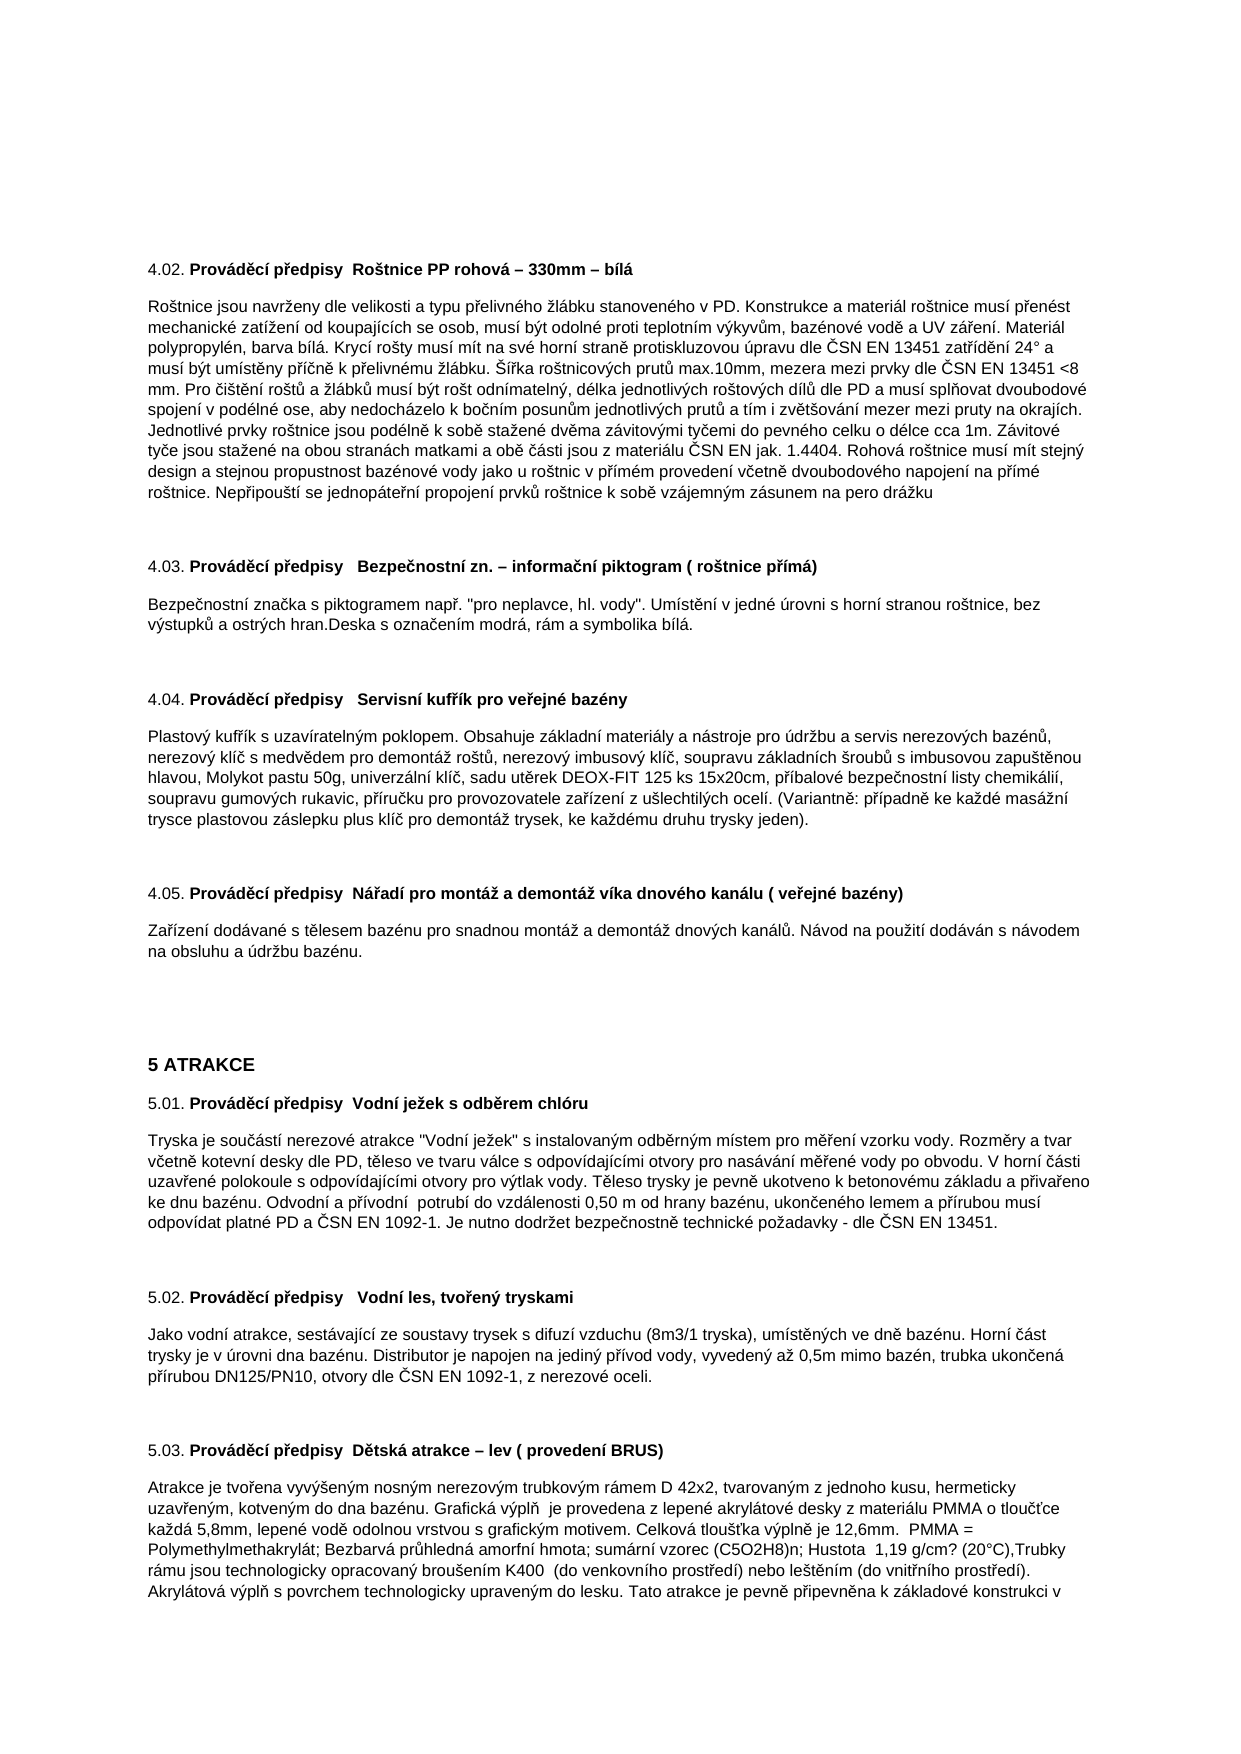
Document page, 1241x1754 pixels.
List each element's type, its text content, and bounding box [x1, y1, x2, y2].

text 5.02. Prováděcí předpisy Vodní les, tvořený tryskami [148, 1288, 1093, 1307]
text 4.03. Prováděcí předpisy Bezpečnostní zn. – informační piktogram ( roštnice přímá) [148, 557, 1093, 576]
text 4.02. Prováděcí předpisy Roštnice PP rohová – 330mm – bílá [148, 259, 1093, 279]
text 5.03. Prováděcí předpisy Dětská atrakce – lev ( provedení BRUS) [148, 1441, 1093, 1460]
text 5.01. Prováděcí předpisy Vodní ježek s odběrem chlóru [148, 1093, 1093, 1113]
text Tryska je součástí nerezové atrakce "Vodní ježek" s instalovaným odběrným místem pro měření vzorku vody. Rozměry a tvar včetně kotevní desky dle PD, těleso ve tvaru válce s odpovídajícími otvory pro nasávání měřené vody po obvodu. V horní části uzavřené polokoule s odpovídajícími otvory pro výtlak vody. Těleso trysky je pevně ukotveno k betonovému základu a přivařeno ke dnu bazénu. Odvodní a přívodní potrubí do vzdálenosti 0,50 m od hrany bazénu, ukončeného lemem a přírubou musí odpovídat platné PD a ČSN EN 1092-1. Je nutno dodržet bezpečnostně technické požadavky - dle ČSN EN 13451. [148, 1131, 1093, 1232]
text Jako vodní atrakce, sestávající ze soustavy trysek s difuzí vzduchu (8m3/1 tryska), umístěných ve dně bazénu. Horní část trysky je v úrovni dna bazénu. Distributor je napojen na jediný přívod vody, vyvedený až 0,5m mimo bazén, trubka ukončená přírubou DN125/PN10, otvory dle ČSN EN 1092-1, z nerezové oceli. [148, 1325, 1093, 1386]
text Plastový kufřík s uzavíratelným poklopem. Obsahuje základní materiály a nástroje pro údržbu a servis nerezových bazénů, nerezový klíč s medvědem pro demontáž roštů, nerezový imbusový klíč, soupravu základních šroubů s imbusovou zapuštěnou hlavou, Molykot pastu 50g, univerzální klíč, sadu utěrek DEOX-FIT 125 ks 15x20cm, příbalové bezpečnostní listy chemikálií, soupravu gumových rukavic, příručku pro provozovatele zařízení z ušlechtilých ocelí. (Variantně: případně ke každé masážní trysce plastovou záslepku plus klíč pro demontáž trysek, ke každému druhu trysky jeden). [148, 727, 1093, 828]
text Zařízení dodávané s tělesem bazénu pro snadnou montáž a demontáž dnových kanálů. Návod na použití dodáván s návodem na obsluhu a údržbu bazénu. [148, 921, 1093, 961]
text Bezpečnostní značka s piktogramem např. "pro neplavce, hl. vody". Umístění v jedné úrovni s horní stranou roštnice, bez výstupků a ostrých hran.Deska s označením modrá, rám a symbolika bílá. [148, 594, 1093, 634]
text 4.05. Prováděcí předpisy Nářadí pro montáž a demontáž víka dnového kanálu ( veřejné bazény) [148, 884, 1093, 903]
text 4.04. Prováděcí předpisy Servisní kufřík pro veřejné bazény [148, 689, 1093, 709]
text 5 ATRAKCE [148, 1054, 1093, 1075]
text Roštnice jsou navrženy dle velikosti a typu přelivného žlábku stanoveného v PD. Konstrukce a materiál roštnice musí přenést mechanické zatížení od koupajících se osob, musí být odolné proti teplotním výkyvům, bazénové vodě a UV záření. Materiál polypropylén, barva bílá. Krycí rošty musí mít na své horní straně protiskluzovou úpravu dle ČSN EN 13451 zatřídění 24° a musí být umístěny příčně k přelivnému žlábku. Šířka roštnicových prutů max.10mm, mezera mezi prvky dle ČSN EN 13451 <8 mm. Pro čištění roštů a žlábků musí být rošt odnímatelný, délka jednotlivých roštových dílů dle PD a musí splňovat dvoubodové spojení v podélné ose, aby nedocházelo k bočním posunům jednotlivých prutů a tím i zvětšování mezer mezi pruty na okrajích. Jednotlivé prvky roštnice jsou podélně k sobě stažené dvěma závitovými tyčemi do pevného celku o délce cca 1m. Závitové tyče jsou stažené na obou stranách matkami a obě části jsou z materiálu ČSN EN jak. 1.4404. Rohová roštnice musí mít stejný design a stejnou propustnost bazénové vody jako u roštnic v přímém provedení včetně dvoubodového napojení na přímé roštnice. Nepřipouští se jednopáteřní propojení prvků roštnice k sobě vzájemným zásunem na pero drážku [148, 297, 1093, 502]
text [148, 1478, 1093, 1601]
